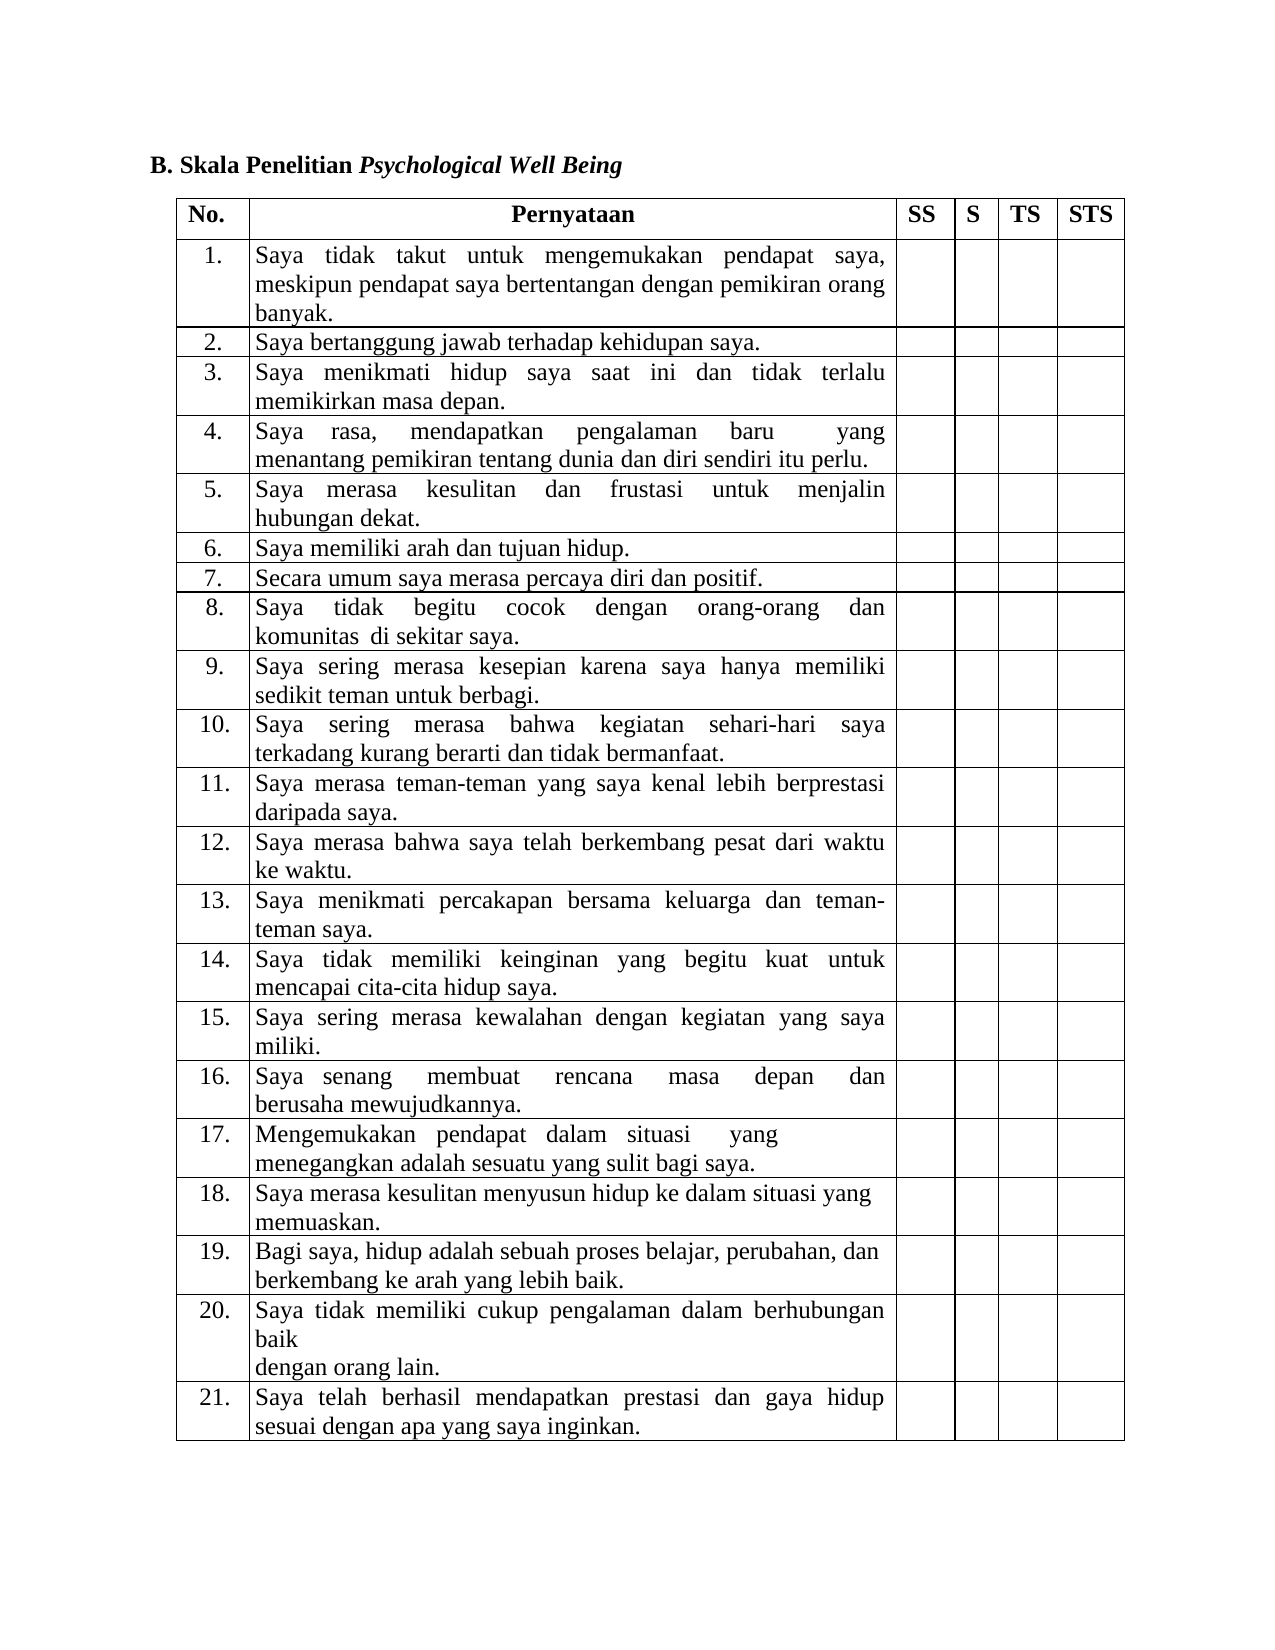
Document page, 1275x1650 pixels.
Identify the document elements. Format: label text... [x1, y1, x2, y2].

table_cell Mengemukakan pendapat dalam situasi yang menegangkan adalah sesuatu yang sulit bagi saya. [250, 1119, 896, 1177]
table_cell 15. [177, 1002, 249, 1060]
table_cell [956, 885, 998, 943]
table_cell [999, 944, 1057, 1001]
table_cell [1058, 1178, 1124, 1235]
list Skala Penelitian Psychological Well Being [150, 150, 1125, 179]
table_cell 1. [177, 240, 249, 326]
table_cell [897, 827, 954, 884]
table_cell [897, 944, 954, 1001]
table_cell 9. [177, 651, 249, 708]
table_cell [956, 1002, 998, 1060]
table_cell Saya tidak memiliki cukup pengalaman dalam berhubungan baik dengan orang lain. [250, 1295, 896, 1381]
table_cell [897, 533, 954, 562]
table_cell Saya menikmati hidup saya saat ini dan tidak terlalu memikirkan masa depan. [250, 357, 896, 415]
table_cell 14. [177, 944, 249, 1001]
table_cell [999, 416, 1057, 473]
table_cell 16. [177, 1061, 249, 1118]
table_header SS [897, 199, 954, 239]
table_cell [1058, 1061, 1124, 1118]
table_cell 20. [177, 1295, 249, 1381]
table_cell [897, 563, 954, 591]
table_header No. [177, 199, 249, 239]
table_cell [956, 416, 998, 473]
table_cell Saya memiliki arah dan tujuan hidup. [250, 533, 896, 562]
table_cell [1058, 593, 1124, 650]
table_cell [897, 328, 954, 356]
table_cell [999, 1002, 1057, 1060]
table_cell [1058, 827, 1124, 884]
table_cell 17. [177, 1119, 249, 1177]
table_cell [897, 768, 954, 826]
table_cell 10. [177, 710, 249, 767]
table_cell [1058, 240, 1124, 326]
table_cell [999, 710, 1057, 767]
table_cell [956, 1295, 998, 1381]
table_cell [1058, 1382, 1124, 1440]
table_cell [999, 1295, 1057, 1381]
table_cell [1058, 357, 1124, 415]
table_cell [956, 474, 998, 532]
table_cell Saya senang membuat rencana masa depan dan berusaha mewujudkannya. [250, 1061, 896, 1118]
table_cell [1058, 416, 1124, 473]
table_cell [897, 416, 954, 473]
table_cell [897, 357, 954, 415]
table_cell [1058, 1119, 1124, 1177]
table_cell Saya tidak memiliki keinginan yang begitu kuat untuk mencapai cita-cita hidup saya. [250, 944, 896, 1001]
table_cell [897, 885, 954, 943]
table_cell [999, 593, 1057, 650]
table_cell 13. [177, 885, 249, 943]
table_header S [956, 199, 998, 239]
table_cell [897, 593, 954, 650]
table_cell [1058, 944, 1124, 1001]
table_cell [999, 768, 1057, 826]
table_cell [956, 240, 998, 326]
table_cell [1058, 710, 1124, 767]
table_cell Saya telah berhasil mendapatkan prestasi dan gaya hidup sesuai dengan apa yang saya inginkan. [250, 1382, 896, 1440]
table_cell [956, 1382, 998, 1440]
table_cell [897, 1061, 954, 1118]
table_cell [897, 1002, 954, 1060]
table_cell 7. [177, 563, 249, 591]
table_cell [897, 1236, 954, 1294]
table_header STS [1058, 199, 1124, 239]
table_cell [897, 1119, 954, 1177]
table_cell [956, 944, 998, 1001]
table_cell [956, 328, 998, 356]
table_cell 4. [177, 416, 249, 473]
table_cell 2. [177, 328, 249, 356]
table_cell [1058, 328, 1124, 356]
table_cell 21. [177, 1382, 249, 1440]
table_header TS [999, 199, 1057, 239]
table_cell 12. [177, 827, 249, 884]
table_cell 6. [177, 533, 249, 562]
table_cell [1058, 474, 1124, 532]
table_cell [1058, 885, 1124, 943]
table_cell [999, 651, 1057, 708]
table_cell [999, 1119, 1057, 1177]
table_cell [956, 1119, 998, 1177]
table_cell Saya bertanggung jawab terhadap kehidupan saya. [250, 328, 896, 356]
table_cell [956, 1178, 998, 1235]
table_cell [1058, 1295, 1124, 1381]
table_cell Saya sering merasa bahwa kegiatan sehari-hari saya terkadang kurang berarti dan tidak bermanfaat. [250, 710, 896, 767]
table_cell Saya merasa kesulitan menyusun hidup ke dalam situasi yang memuaskan. [250, 1178, 896, 1235]
table_cell Saya merasa teman-teman yang saya kenal lebih berprestasi daripada saya. [250, 768, 896, 826]
table_cell [1058, 768, 1124, 826]
table_cell [999, 885, 1057, 943]
table_cell [999, 533, 1057, 562]
table_cell [897, 474, 954, 532]
table_cell [1058, 563, 1124, 591]
table_cell [897, 240, 954, 326]
table_cell Saya tidak begitu cocok dengan orang-orang dan komunitas di sekitar saya. [250, 593, 896, 650]
table_cell 3. [177, 357, 249, 415]
table_cell Saya merasa kesulitan dan frustasi untuk menjalin hubungan dekat. [250, 474, 896, 532]
table_cell [956, 357, 998, 415]
table_cell Saya merasa bahwa saya telah berkembang pesat dari waktu ke waktu. [250, 827, 896, 884]
table_cell 11. [177, 768, 249, 826]
table_cell [1058, 1002, 1124, 1060]
table_cell [956, 593, 998, 650]
table_cell [956, 1236, 998, 1294]
table_cell [956, 563, 998, 591]
table_cell [1058, 533, 1124, 562]
table_cell [999, 1236, 1057, 1294]
table_cell Saya menikmati percakapan bersama keluarga dan teman-teman saya. [250, 885, 896, 943]
table_cell [897, 1178, 954, 1235]
table_cell [999, 357, 1057, 415]
table_cell [956, 533, 998, 562]
table_cell 18. [177, 1178, 249, 1235]
table_cell [956, 1061, 998, 1118]
table_cell 8. [177, 593, 249, 650]
table_cell 5. [177, 474, 249, 532]
table_cell [897, 651, 954, 708]
table_cell Saya sering merasa kesepian karena saya hanya memiliki sedikit teman untuk berbagi. [250, 651, 896, 708]
table_header Pernyataan [250, 199, 896, 239]
table_cell [956, 651, 998, 708]
table_cell [999, 827, 1057, 884]
table_cell [999, 474, 1057, 532]
table_cell [1058, 651, 1124, 708]
table_cell [897, 710, 954, 767]
table_cell [897, 1382, 954, 1440]
table_cell Saya sering merasa kewalahan dengan kegiatan yang saya miliki. [250, 1002, 896, 1060]
table_cell 19. [177, 1236, 249, 1294]
table_cell Bagi saya, hidup adalah sebuah proses belajar, perubahan, dan berkembang ke arah yang lebih baik. [250, 1236, 896, 1294]
table_cell Saya tidak takut untuk mengemukakan pendapat saya, meskipun pendapat saya bertentangan dengan pemikiran orang banyak. [250, 240, 896, 326]
table_cell [999, 1061, 1057, 1118]
table_cell Saya rasa, mendapatkan pengalaman baru yang menantang pemikiran tentang dunia dan diri sendiri itu perlu. [250, 416, 896, 473]
table_cell [999, 1178, 1057, 1235]
table_cell Secara umum saya merasa percaya diri dan positif. [250, 563, 896, 591]
table_cell [999, 1382, 1057, 1440]
table_cell [956, 768, 998, 826]
table_cell [897, 1295, 954, 1381]
table_cell [999, 563, 1057, 591]
table_cell [956, 710, 998, 767]
table_cell [999, 240, 1057, 326]
table_cell [1058, 1236, 1124, 1294]
table_cell [999, 328, 1057, 356]
table_cell [956, 827, 998, 884]
